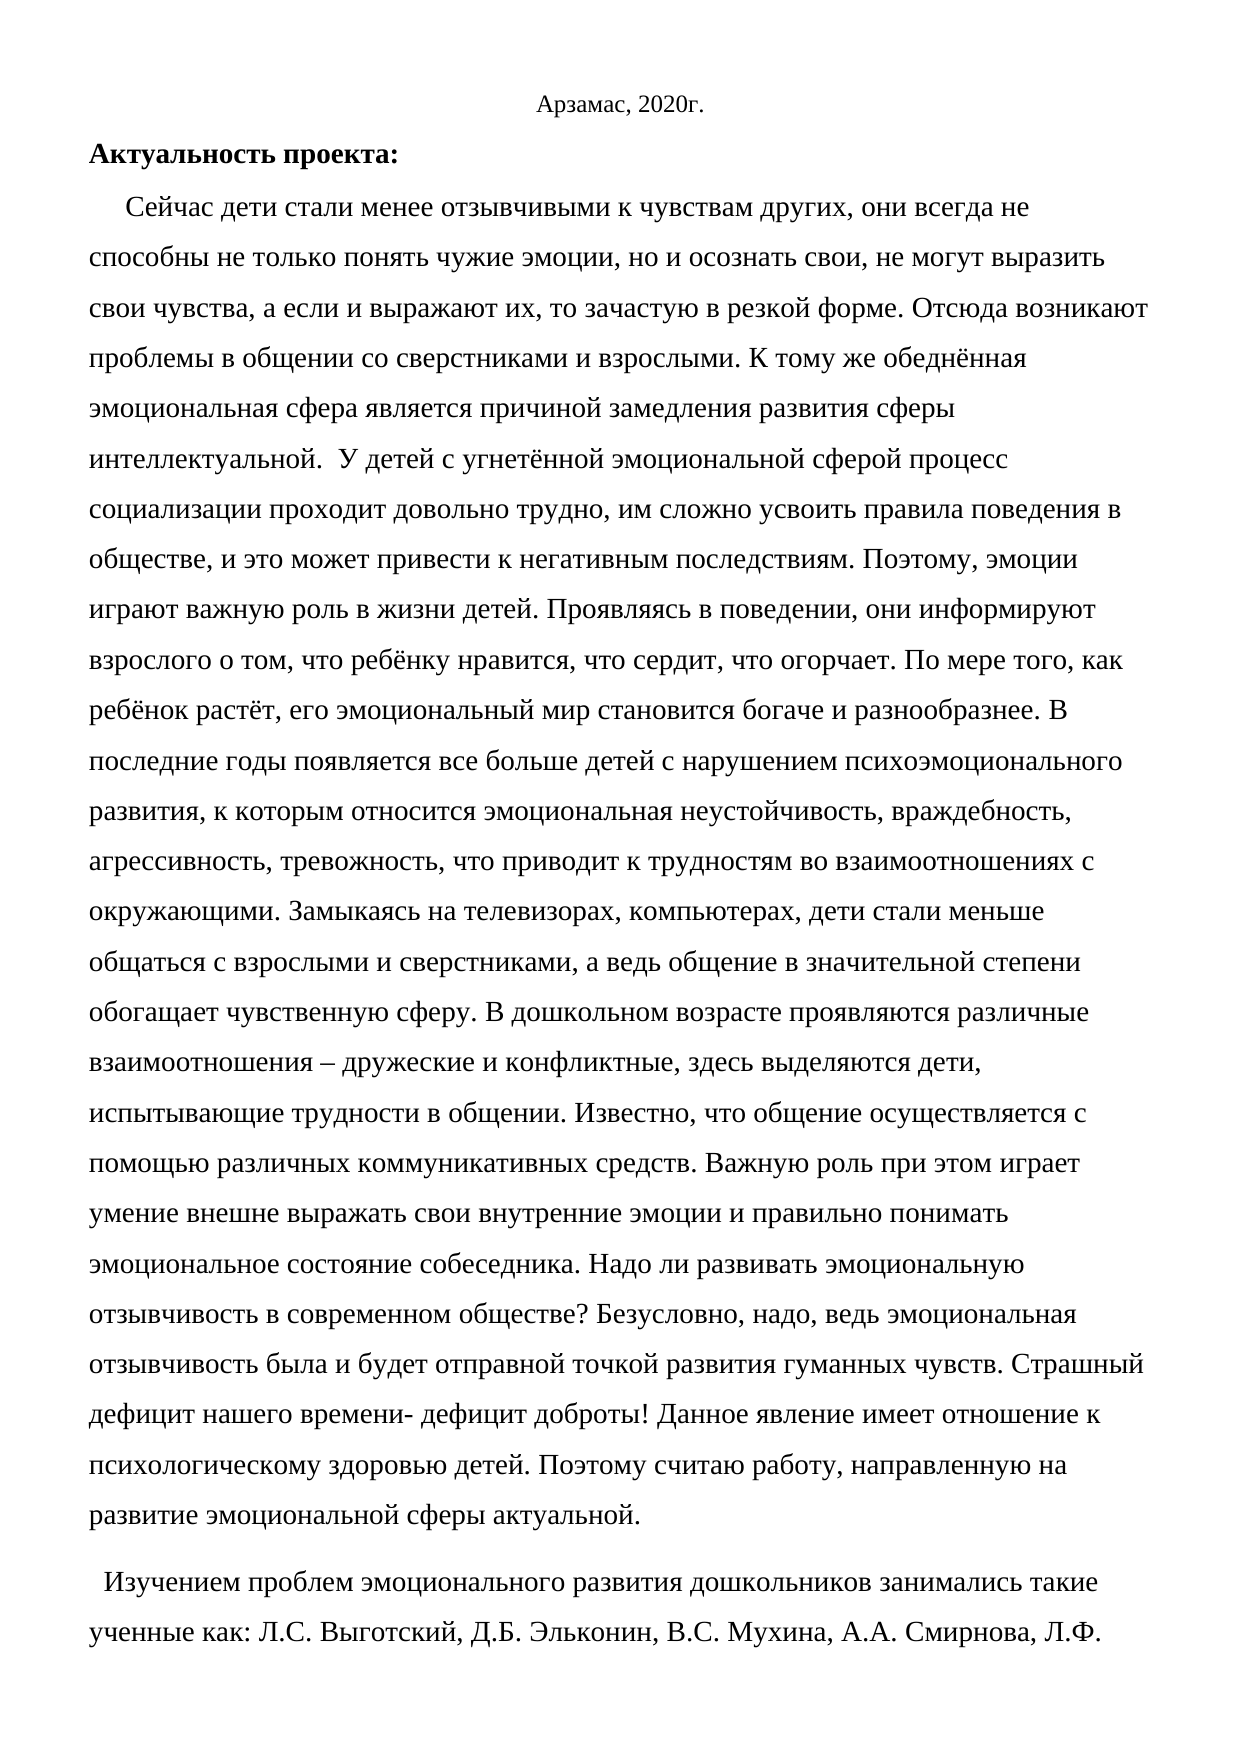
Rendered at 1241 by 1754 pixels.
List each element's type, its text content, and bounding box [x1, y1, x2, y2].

text Арзамас, 2020г. [89, 89, 1152, 117]
text Актуальность проекта: [89, 136, 1152, 170]
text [89, 1564, 1152, 1648]
text Сейчас дети стали менее отзывчивыми к чувствам других, они всегда не способны не только понять чужие эмоции, но и осознать свои, не могут выразить свои чувства, а если и выражают их, то зачастую в резкой форме. Отсюда возникают проблемы в общении со сверстниками и взрослыми. К тому же обеднённая эмоциональная сфера является причиной замедления развития сферы интеллектуальной. У детей с угнетённой эмоциональной сферой процесс социализации проходит довольно трудно, им сложно усвоить правила поведения в обществе, и это может привести к негативным последствиям. Поэтому, эмоции играют важную роль в жизни детей. Проявляясь в поведении, они информируют взрослого о том, что ребёнку нравится, что сердит, что огорчает. По мере того, как ребёнок растёт, его эмоциональный мир становится богаче и разнообразнее. В последние годы появляется все больше детей с нарушением психоэмоционального развития, к которым относится эмоциональная неустойчивость, враждебность, агрессивность, тревожность, что приводит к трудностям во взаимоотношениях с окружающими. Замыкаясь на телевизорах, компьютерах, дети стали меньше общаться с взрослыми и сверстниками, а ведь общение в значительной степени обогащает чувственную сферу. В дошкольном возрасте проявляются различные взаимоотношения – дружеские и конфликтные, здесь выделяются дети, испытывающие трудности в общении. Известно, что общение осуществляется с помощью различных коммуникативных средств. Важную роль при этом играет умение внешне выражать свои внутренние эмоции и правильно понимать эмоциональное состояние собеседника. Надо ли развивать эмоциональную отзывчивость в современном обществе? Безусловно, надо, ведь эмоциональная отзывчивость была и будет отправной точкой развития гуманных чувств. Страшный дефицит нашего времени- дефицит доброты! Данное явление имеет отношение к психологическому здоровью детей. Поэтому считаю работу, направленную на развитие эмоциональной сферы актуальной. [89, 189, 1152, 1531]
